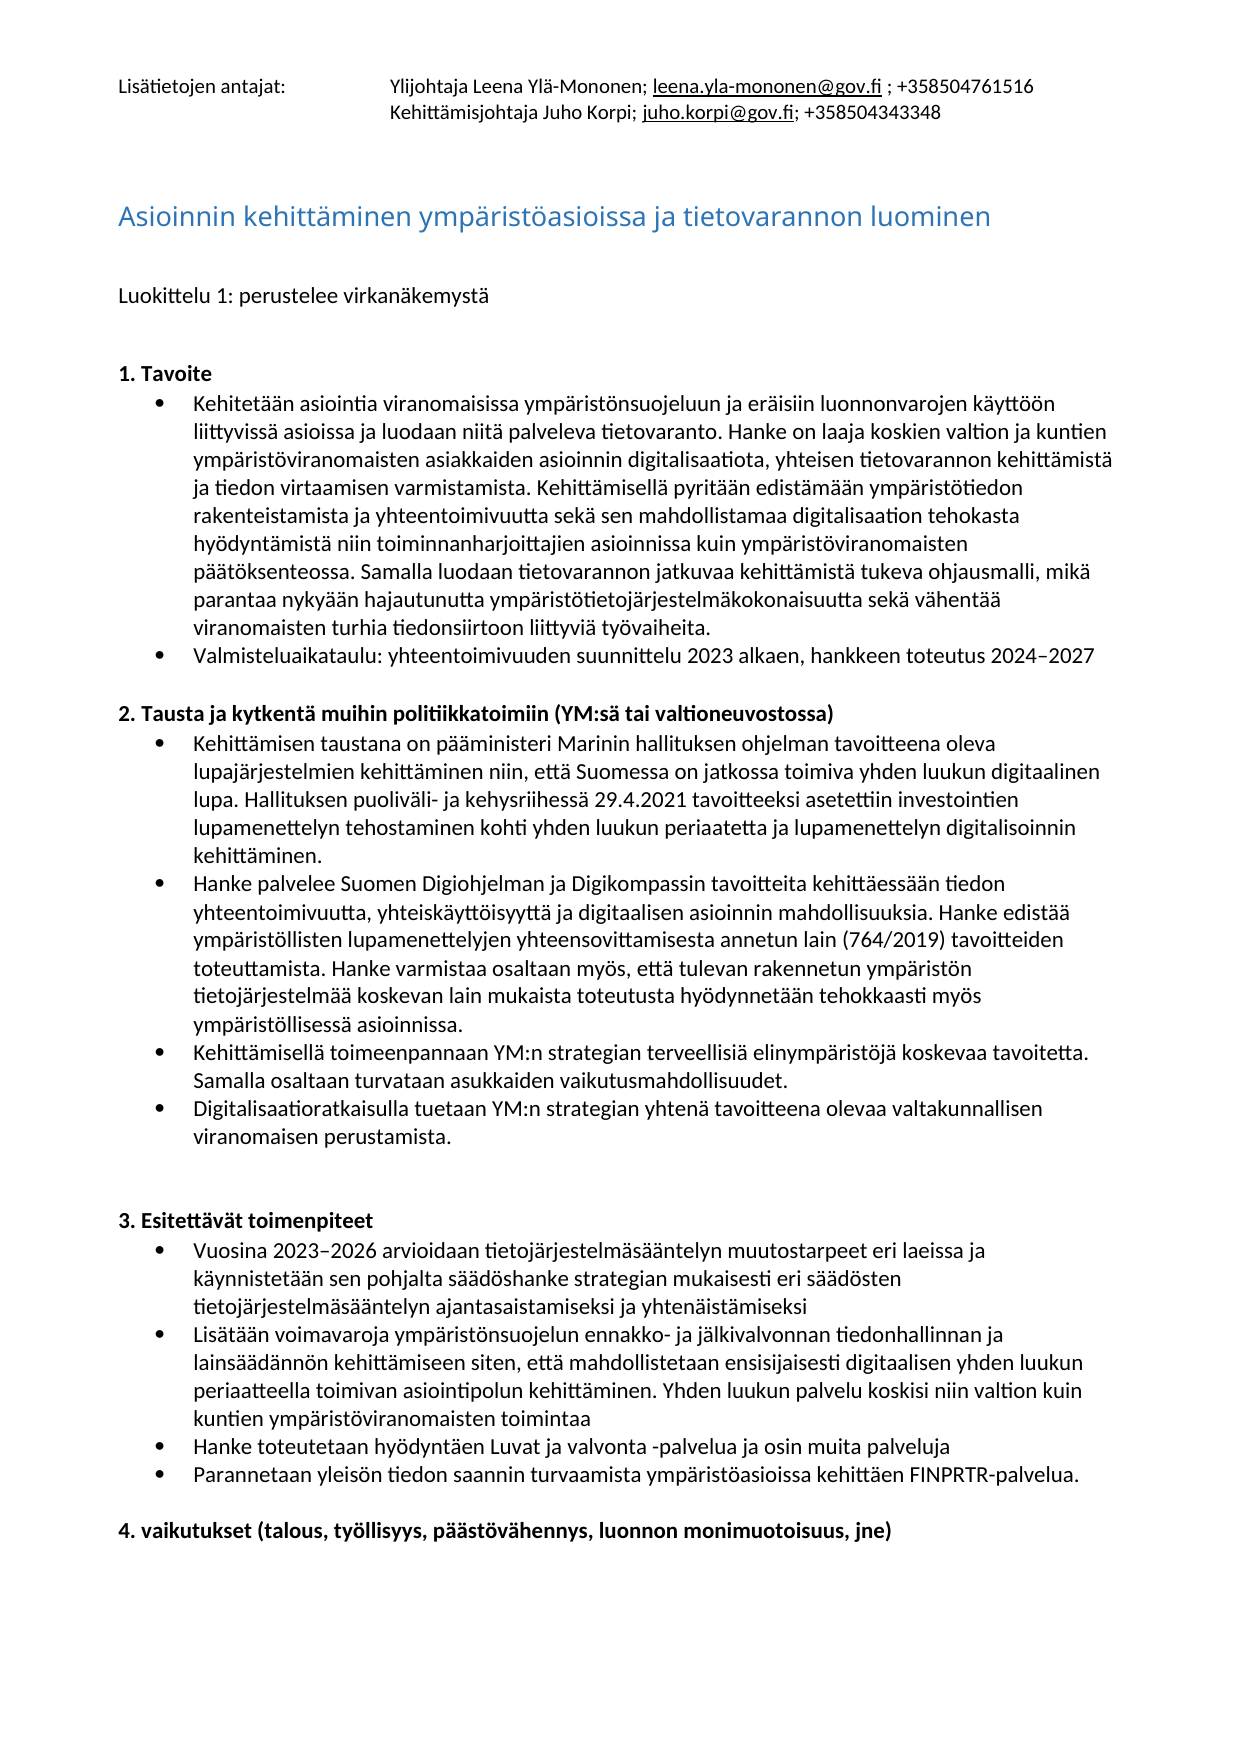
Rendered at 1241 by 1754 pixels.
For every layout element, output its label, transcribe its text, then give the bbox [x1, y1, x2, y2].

list Vuosina 2023–2026 arvioidaan tietojärjestelmäsääntelyn muutostarpeet eri laeissa ja käynnistetään sen pohjalta säädöshanke strategian mukaisesti eri säädösten tietojärjestelmäsääntelyn ajantasaistamiseksi ja yhtenäistämiseksi [156, 1236, 1122, 1320]
text 4. vaikutukset (talous, työllisyys, päästövähennys, luonnon monimuotoisuus, jne) [118, 1516, 1122, 1544]
list Kehittämisen taustana on pääministeri Marinin hallituksen ohjelman tavoitteena oleva lupajärjestelmien kehittäminen niin, että Suomessa on jatkossa toimiva yhden luukun digitaalinen lupa. Hallituksen puoliväli- ja kehysriihessä 29.4.2021 tavoitteeksi asetettiin investointien lupamenettelyn tehostaminen kohti yhden luukun periaatetta ja lupamenettelyn digitalisoinnin kehittäminen. [156, 729, 1122, 869]
list Kehittämisellä toimeenpannaan YM:n strategian terveellisiä elinympäristöjä koskevaa tavoitetta. Samalla osaltaan turvataan asukkaiden vaikutusmahdollisuudet. [156, 1038, 1122, 1094]
list Digitalisaatioratkaisulla tuetaan YM:n strategian yhtenä tavoitteena olevaa valtakunnallisen viranomaisen perustamista. [156, 1094, 1122, 1150]
text 2. Tausta ja kytkentä muihin politiikkatoimiin (YM:sä tai valtioneuvostossa) [118, 699, 1122, 727]
list Hanke toteutetaan hyödyntäen Luvat ja valvonta -palvelua ja osin muita palveluja [156, 1432, 1122, 1460]
text 3. Esitettävät toimenpiteet [118, 1206, 1122, 1234]
list Parannetaan yleisön tiedon saannin turvaamista ympäristöasioissa kehittäen FINPRTR-palvelua. [156, 1460, 1122, 1488]
text Luokittelu 1: perustelee virkanäkemystä [118, 282, 1122, 309]
list Valmisteluaikataulu: yhteentoimivuuden suunnittelu 2023 alkaen, hankkeen toteutus 2024–2027 [156, 641, 1122, 669]
subtitle Asioinnin kehittäminen ympäristöasioissa ja tietovarannon luominen [118, 198, 1122, 235]
text 1. Tavoite [118, 359, 1122, 387]
list Kehitetään asiointia viranomaisissa ympäristönsuojeluun ja eräisiin luonnonvarojen käyttöön liittyvissä asioissa ja luodaan niitä palveleva tietovaranto. Hanke on laaja koskien valtion ja kuntien ympäristöviranomaisten asiakkaiden asioinnin digitalisaatiota, yhteisen tietovarannon kehittämistä ja tiedon virtaamisen varmistamista. Kehittämisellä pyritään edistämään ympäristötiedon rakenteistamista ja yhteentoimivuutta sekä sen mahdollistamaa digitalisaation tehokasta hyödyntämistä niin toiminnanharjoittajien asioinnissa kuin ympäristöviranomaisten päätöksenteossa. Samalla luodaan tietovarannon jatkuvaa kehittämistä tukeva ohjausmalli, mikä parantaa nykyään hajautunutta ympäristötietojärjestelmäkokonaisuutta sekä vähentää viranomaisten turhia tiedonsiirtoon liittyviä työvaiheita. [156, 389, 1122, 641]
list Hanke palvelee Suomen Digiohjelman ja Digikompassin tavoitteita kehittäessään tiedon yhteentoimivuutta, yhteiskäyttöisyyttä ja digitaalisen asioinnin mahdollisuuksia. Hanke edistää ympäristöllisten lupamenettelyjen yhteensovittamisesta annetun lain (764/2019) tavoitteiden toteuttamista. Hanke varmistaa osaltaan myös, että tulevan rakennetun ympäristön tietojärjestelmää koskevan lain mukaista toteutusta hyödynnetään tehokkaasti myös ympäristöllisessä asioinnissa. [156, 869, 1122, 1038]
list Lisätään voimavaroja ympäristönsuojelun ennakko- ja jälkivalvonnan tiedonhallinnan ja lainsäädännön kehittämiseen siten, että mahdollistetaan ensisijaisesti digitaalisen yhden luukun periaatteella toimivan asiointipolun kehittäminen. Yhden luukun palvelu koskisi niin valtion kuin kuntien ympäristöviranomaisten toimintaa [156, 1320, 1122, 1432]
